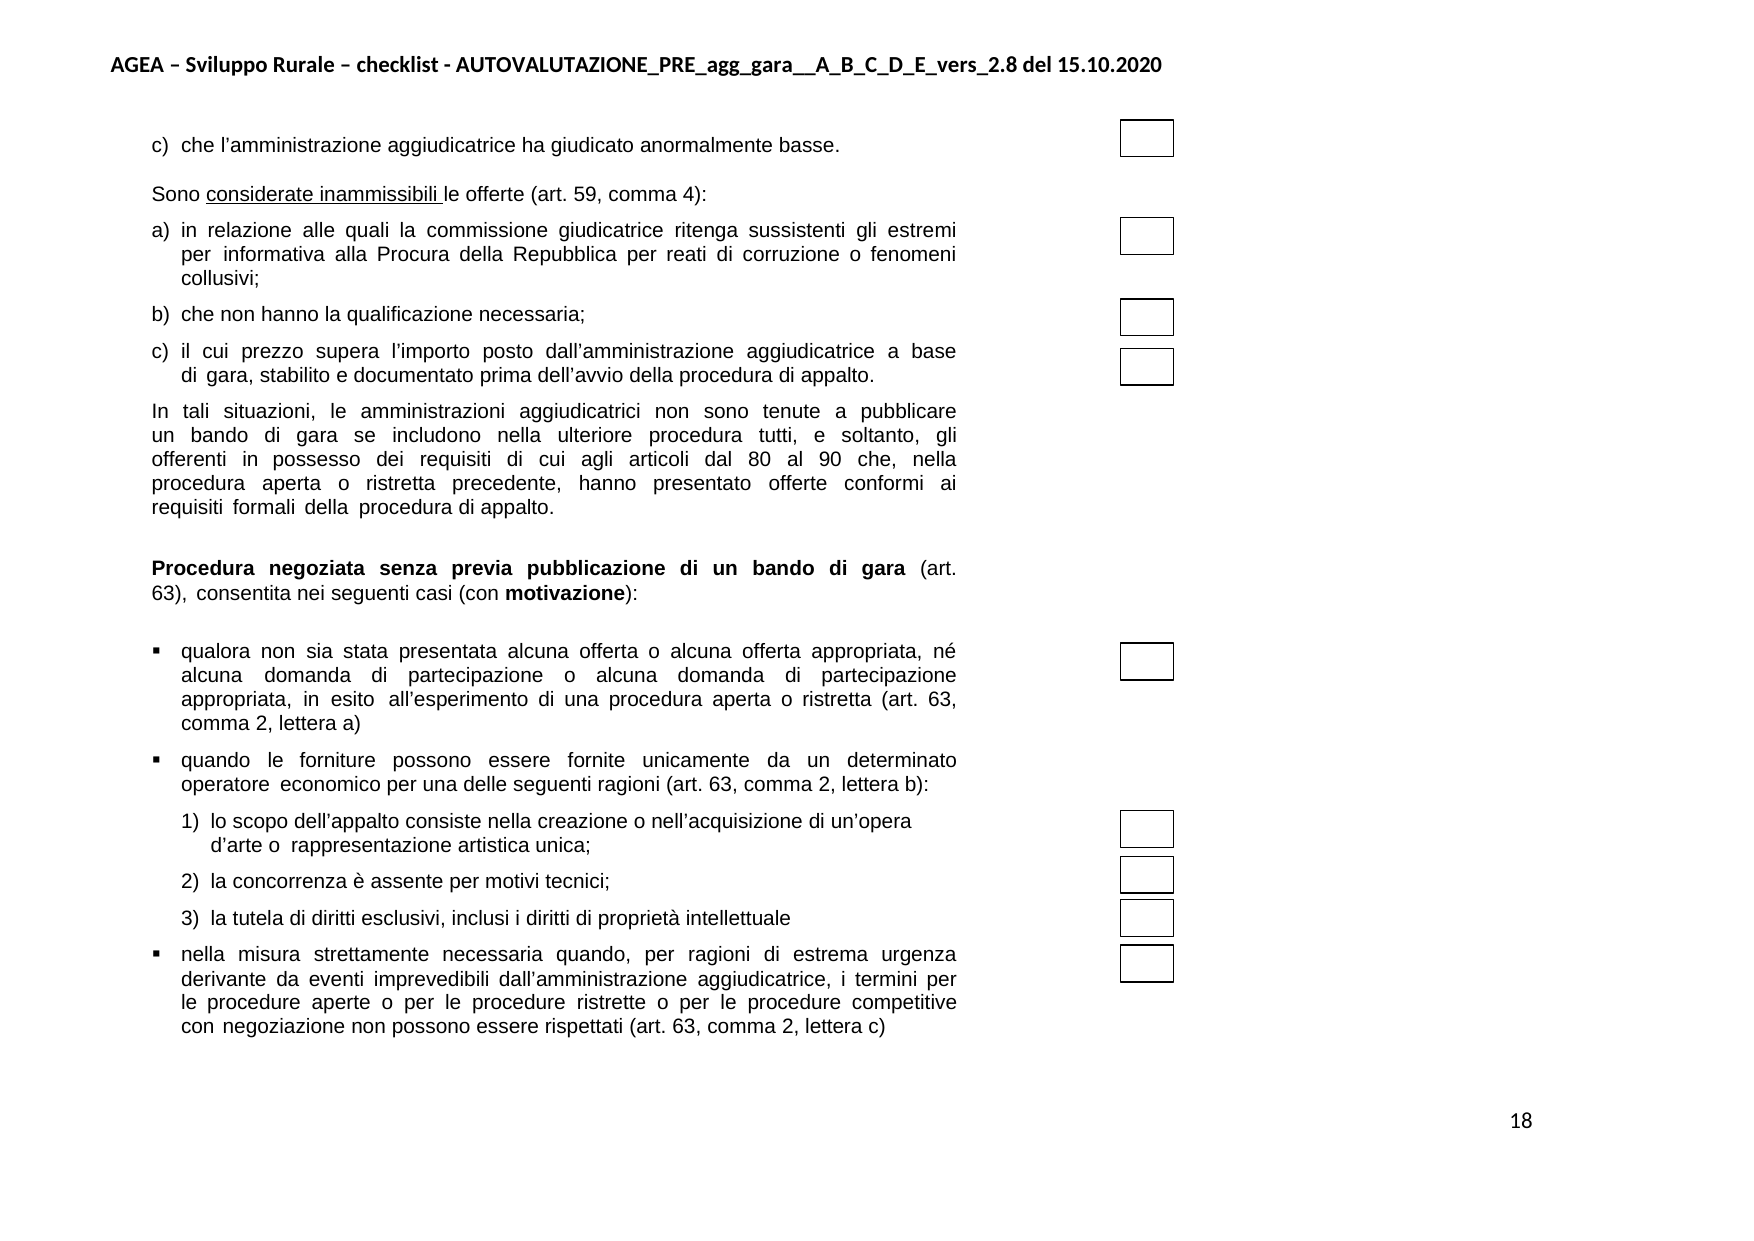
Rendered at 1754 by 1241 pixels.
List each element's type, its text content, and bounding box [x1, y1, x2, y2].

list lo scopo dell’appalto consiste nella creazione o nell’acquisizione di un’opera d’arte o rappresentazione artistica unica; [181, 808, 957, 856]
list la concorrenza è assente per motivi tecnici; [181, 869, 957, 893]
list il cui prezzo supera l’importo posto dall’amministrazione aggiudicatrice a base di gara, stabilito e documentato prima dell’avvio della procedura di appalto. [151, 339, 957, 387]
text Sono considerate inammissibili le offerte (art. 59, comma 4): [151, 182, 957, 206]
text Procedura negoziata senza previa pubblicazione di un bando di gara (art. 63), consentita nei seguenti casi (con motivazione): [151, 556, 957, 604]
list la tutela di diritti esclusivi, inclusi i diritti di proprietà intellettuale [181, 905, 957, 929]
list nella misura strettamente necessaria quando, per ragioni di estrema urgenza derivante da eventi imprevedibili dall’amministrazione aggiudicatrice, i termini per le procedure aperte o per le procedure ristrette o per le procedure competitive con negoziazione non possono essere rispettati (art. 63, comma 2, lettera c) [151, 943, 957, 1038]
list in relazione alle quali la commissione giudicatrice ritenga sussistenti gli estremi per informativa alla Procura della Repubblica per reati di corruzione o fenomeni collusivi; [151, 218, 957, 290]
list che non hanno la qualificazione necessaria; [151, 302, 957, 326]
list che l’amministrazione aggiudicatrice ha giudicato anormalmente basse. [151, 133, 957, 157]
list qualora non sia stata presentata alcuna offerta o alcuna offerta appropriata, né alcuna domanda di partecipazione o alcuna domanda di partecipazione appropriata, in esito all’esperimento di una procedura aperta o ristretta (art. 63, comma 2, lettera a) [151, 639, 957, 734]
text In tali situazioni, le amministrazioni aggiudicatrici non sono tenute a pubblicare un bando di gara se includono nella ulteriore procedura tutti, e soltanto, gli offerenti in possesso dei requisiti di cui agli articoli dal 80 al 90 che, nella procedura aperta o ristretta precedente, hanno presentato offerte conformi ai requisiti formali della procedura di appalto. [151, 399, 957, 519]
list quando le forniture possono essere fornite unicamente da un determinato operatore economico per una delle seguenti ragioni (art. 63, comma 2, lettera b): [151, 748, 957, 796]
